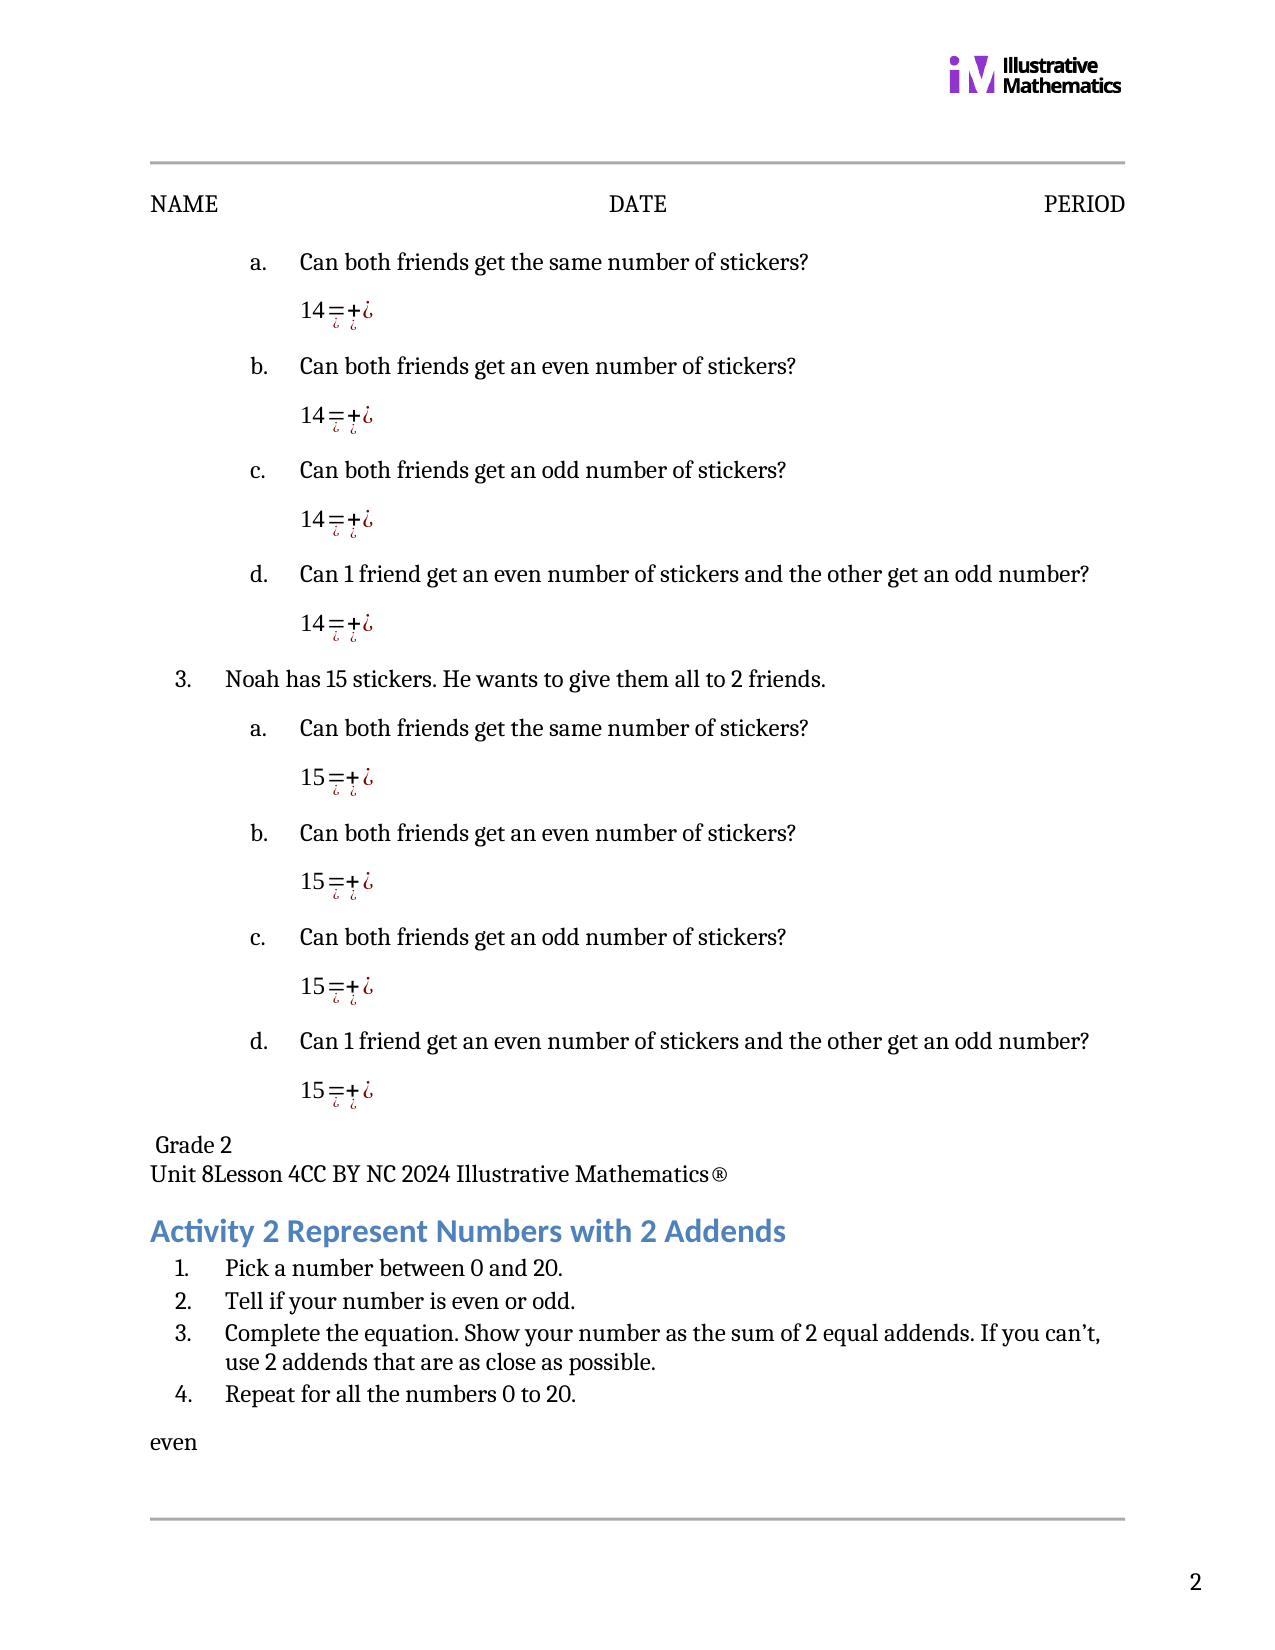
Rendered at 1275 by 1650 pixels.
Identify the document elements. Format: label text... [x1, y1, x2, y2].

picture [949, 55, 1121, 93]
list Can both friends get an even number of stickers? [250, 818, 1125, 847]
list Pick a number between 0 and 20. [175, 1254, 1125, 1283]
subtitle Activity 2 Represent Numbers with 2 Addends [150, 1209, 1125, 1250]
list Can both friends get an odd number of stickers? [250, 923, 1125, 951]
text Grade 2 Unit 8Lesson 4CC BY NC 2024 Illustrative Mathematics® [150, 1131, 1125, 1189]
list Tell if your number is even or odd. [175, 1287, 1125, 1315]
list Can both friends get an even number of stickers? [250, 352, 1125, 381]
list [250, 456, 1125, 485]
text even [150, 1428, 1125, 1457]
list Can 1 friend get an even number of stickers and the other get an odd number? [250, 1027, 1125, 1056]
list Can 1 friend get an even number of stickers and the other get an odd number? [250, 560, 1125, 589]
list Can both friends get the same number of stickers? [250, 714, 1125, 743]
list Repeat for all the numbers 0 to 20. [175, 1380, 1125, 1409]
list Can both friends get the same number of stickers? [250, 247, 1125, 276]
list Noah has 15 stickers. He wants to give them all to 2 friends. [175, 664, 1125, 693]
list Complete the equation. Show your number as the sum of 2 equal addends. If you can’t, use 2 addends that are as close as possible. [175, 1319, 1125, 1377]
